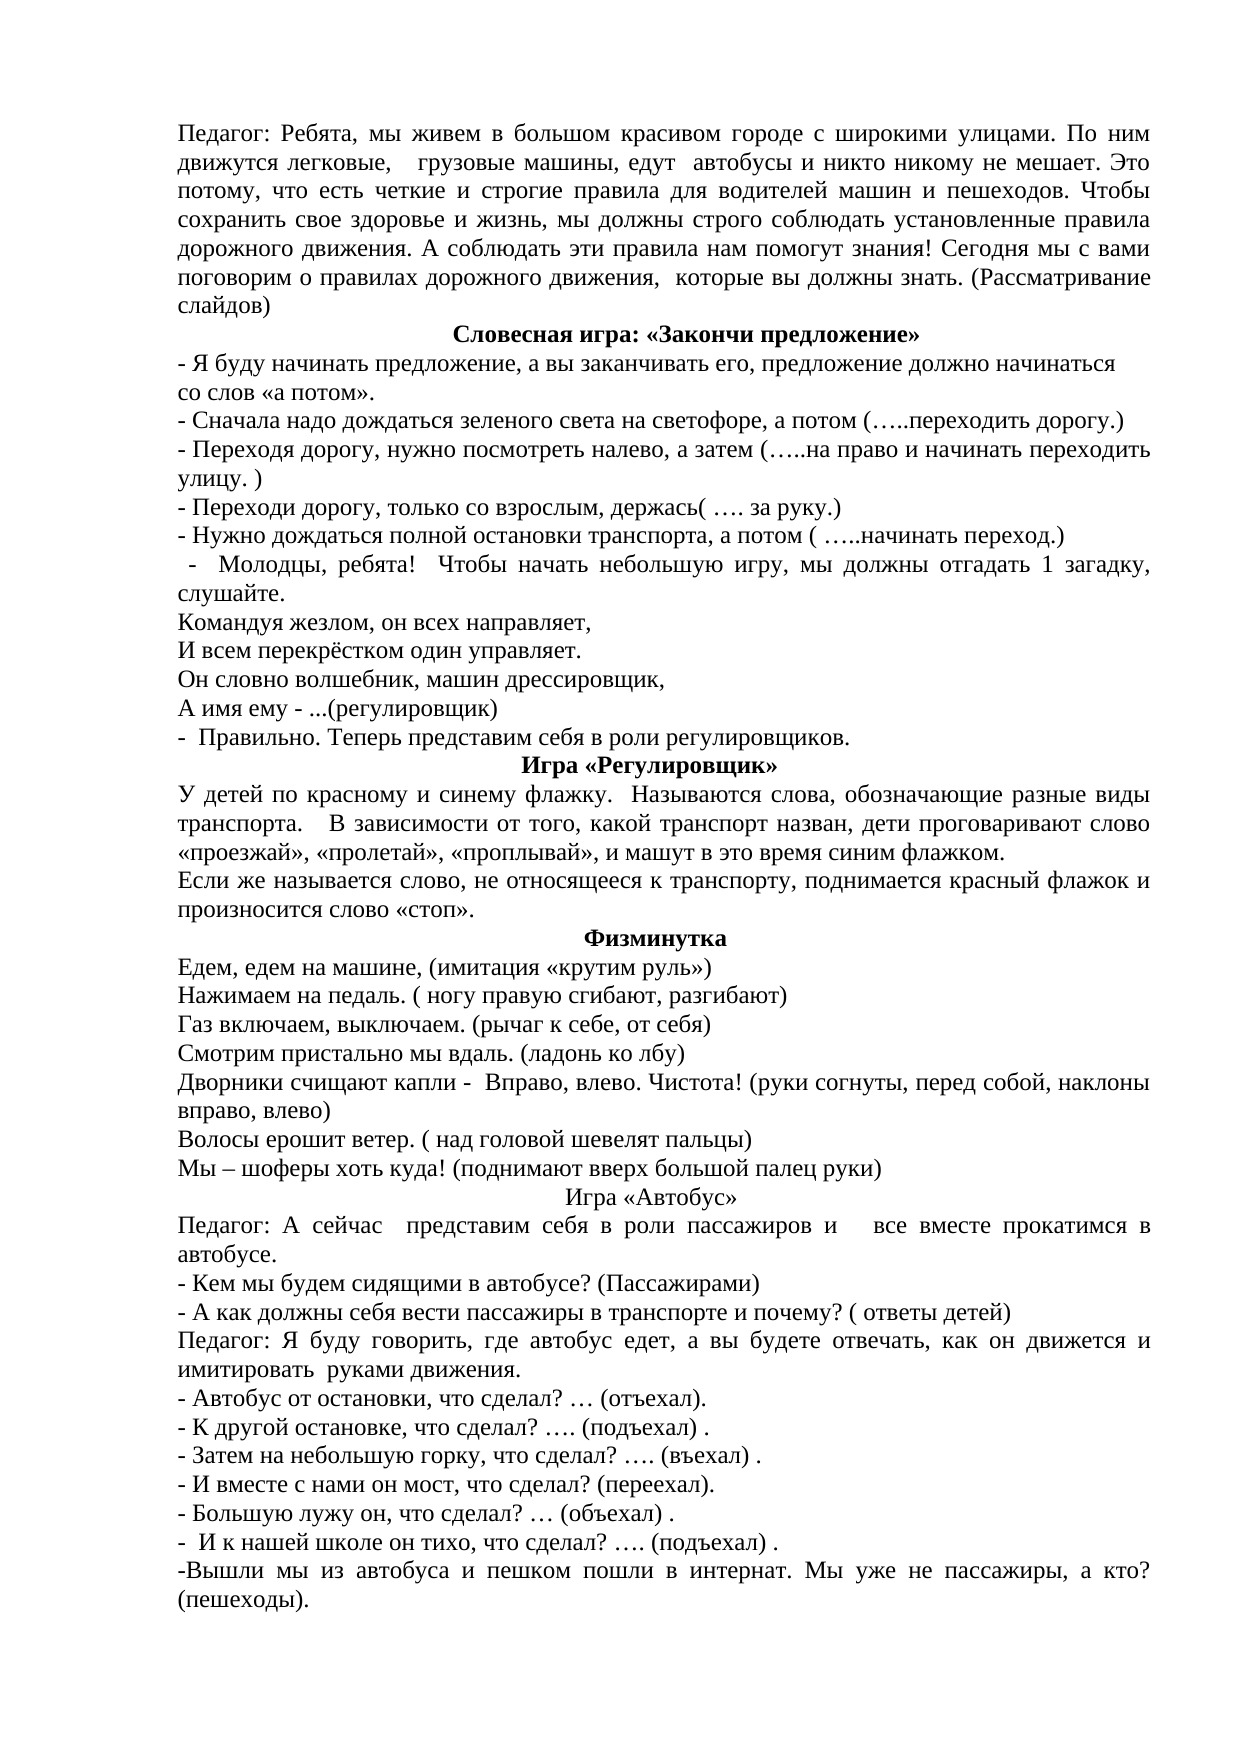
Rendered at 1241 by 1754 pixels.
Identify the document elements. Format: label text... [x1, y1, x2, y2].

text -Вышли мы из автобуса и пешком пошли в интернат. Мы уже не пассажиры, а кто? (пешеходы). [177, 1556, 1152, 1613]
text - Автобус от остановки, что сделал? … (отъехал). [177, 1383, 1152, 1412]
text Словесная игра: «Закончи предложение» [177, 319, 1152, 348]
text Если же называется слово, не относящееся к транспорту, поднимается красный флажок и произносится слово «стоп». [177, 866, 1152, 923]
text - Кем мы будем сидящими в автобусе? (Пассажирами) [177, 1268, 1152, 1297]
text У детей по красному и синему флажку. Называются слова, обозначающие разные виды транспорта. В зависимости от того, какой транспорт назван, дети проговаривают слово «проезжай», «пролетай», «проплывай», и машут в это время синим флажком. [177, 779, 1152, 866]
text - Нужно дождаться полной остановки транспорта, а потом ( …..начинать переход.) [177, 521, 1152, 549]
text - И к нашей школе он тихо, что сделал? …. (подъехал) . [177, 1527, 1152, 1556]
text Командуя жезлом, он всех направляет, [177, 607, 1152, 636]
text - К другой остановке, что сделал? …. (подъехал) . [177, 1412, 1152, 1441]
text Газ включаем, выключаем. (рычаг к себе, от себя) [177, 1009, 1152, 1038]
text - Затем на небольшую горку, что сделал? …. (въехал) . [177, 1441, 1152, 1469]
text И всем перекрёстком один управляет. [177, 636, 1152, 664]
text Смотрим пристально мы вдаль. (ладонь ко лбу) [177, 1038, 1152, 1067]
text Дворники счищают капли - Вправо, влево. Чистота! (руки согнуты, перед собой, наклоны вправо, влево) [177, 1067, 1152, 1124]
text Мы – шоферы хоть куда! (поднимают вверх большой палец руки) [177, 1153, 1152, 1182]
text - Переходя дорогу, нужно посмотреть налево, а затем (…..на право и начинать переходить улицу. ) [177, 434, 1152, 492]
text Педагог: Я буду говорить, где автобус едет, а вы будете отвечать, как он движется и имитировать руками движения. [177, 1326, 1152, 1383]
text - Правильно. Теперь представим себя в роли регулировщиков. [177, 722, 1152, 751]
text - Переходи дорогу, только со взрослым, держась( …. за руку.) [177, 492, 1152, 521]
text - Сначала надо дождаться зеленого света на светофоре, а потом (…..переходить дорогу.) [177, 406, 1152, 434]
text - Я буду начинать предложение, а вы заканчивать его, предложение должно начинаться [177, 348, 1152, 377]
text Нажимаем на педаль. ( ногу правую сгибают, разгибают) [177, 981, 1152, 1009]
text Педагог: Ребята, мы живем в большом красивом городе с широкими улицами. По ним движутся легковые, грузовые машины, едут автобусы и никто никому не мешает. Это потому, что есть четкие и строгие правила для водителей машин и пешеходов. Чтобы сохранить свое здоровье и жизнь, мы должны строго соблюдать установленные правила дорожного движения. А соблюдать эти правила нам помогут знания! Сегодня мы с вами поговорим о правилах дорожного движения, которые вы должны знать. (Рассматривание слайдов) [177, 118, 1152, 319]
text Едем, едем на машине, (имитация «крутим руль») [177, 952, 1152, 981]
text - Большую лужу он, что сделал? … (объехал) . [177, 1498, 1152, 1527]
text - А как должны себя вести пассажиры в транспорте и почему? ( ответы детей) [177, 1297, 1152, 1326]
text - Молодцы, ребята! Чтобы начать небольшую игру, мы должны отгадать 1 загадку, слушайте. [177, 549, 1152, 607]
text Игра «Регулировщик» [177, 751, 1152, 779]
text - И вместе с нами он мост, что сделал? (переехал). [177, 1469, 1152, 1498]
text Физминутка [177, 923, 1152, 952]
text Волосы ерошит ветер. ( над головой шевелят пальцы) [177, 1124, 1152, 1153]
text А имя ему - ...(регулировщик) [177, 693, 1152, 722]
text Он словно волшебник, машин дрессировщик, [177, 664, 1152, 693]
text Педагог: А сейчас представим себя в роли пассажиров и все вместе прокатимся в автобусе. [177, 1211, 1152, 1268]
text Игра «Автобус» [177, 1182, 1152, 1211]
text со слов «а потом». [177, 377, 1152, 406]
